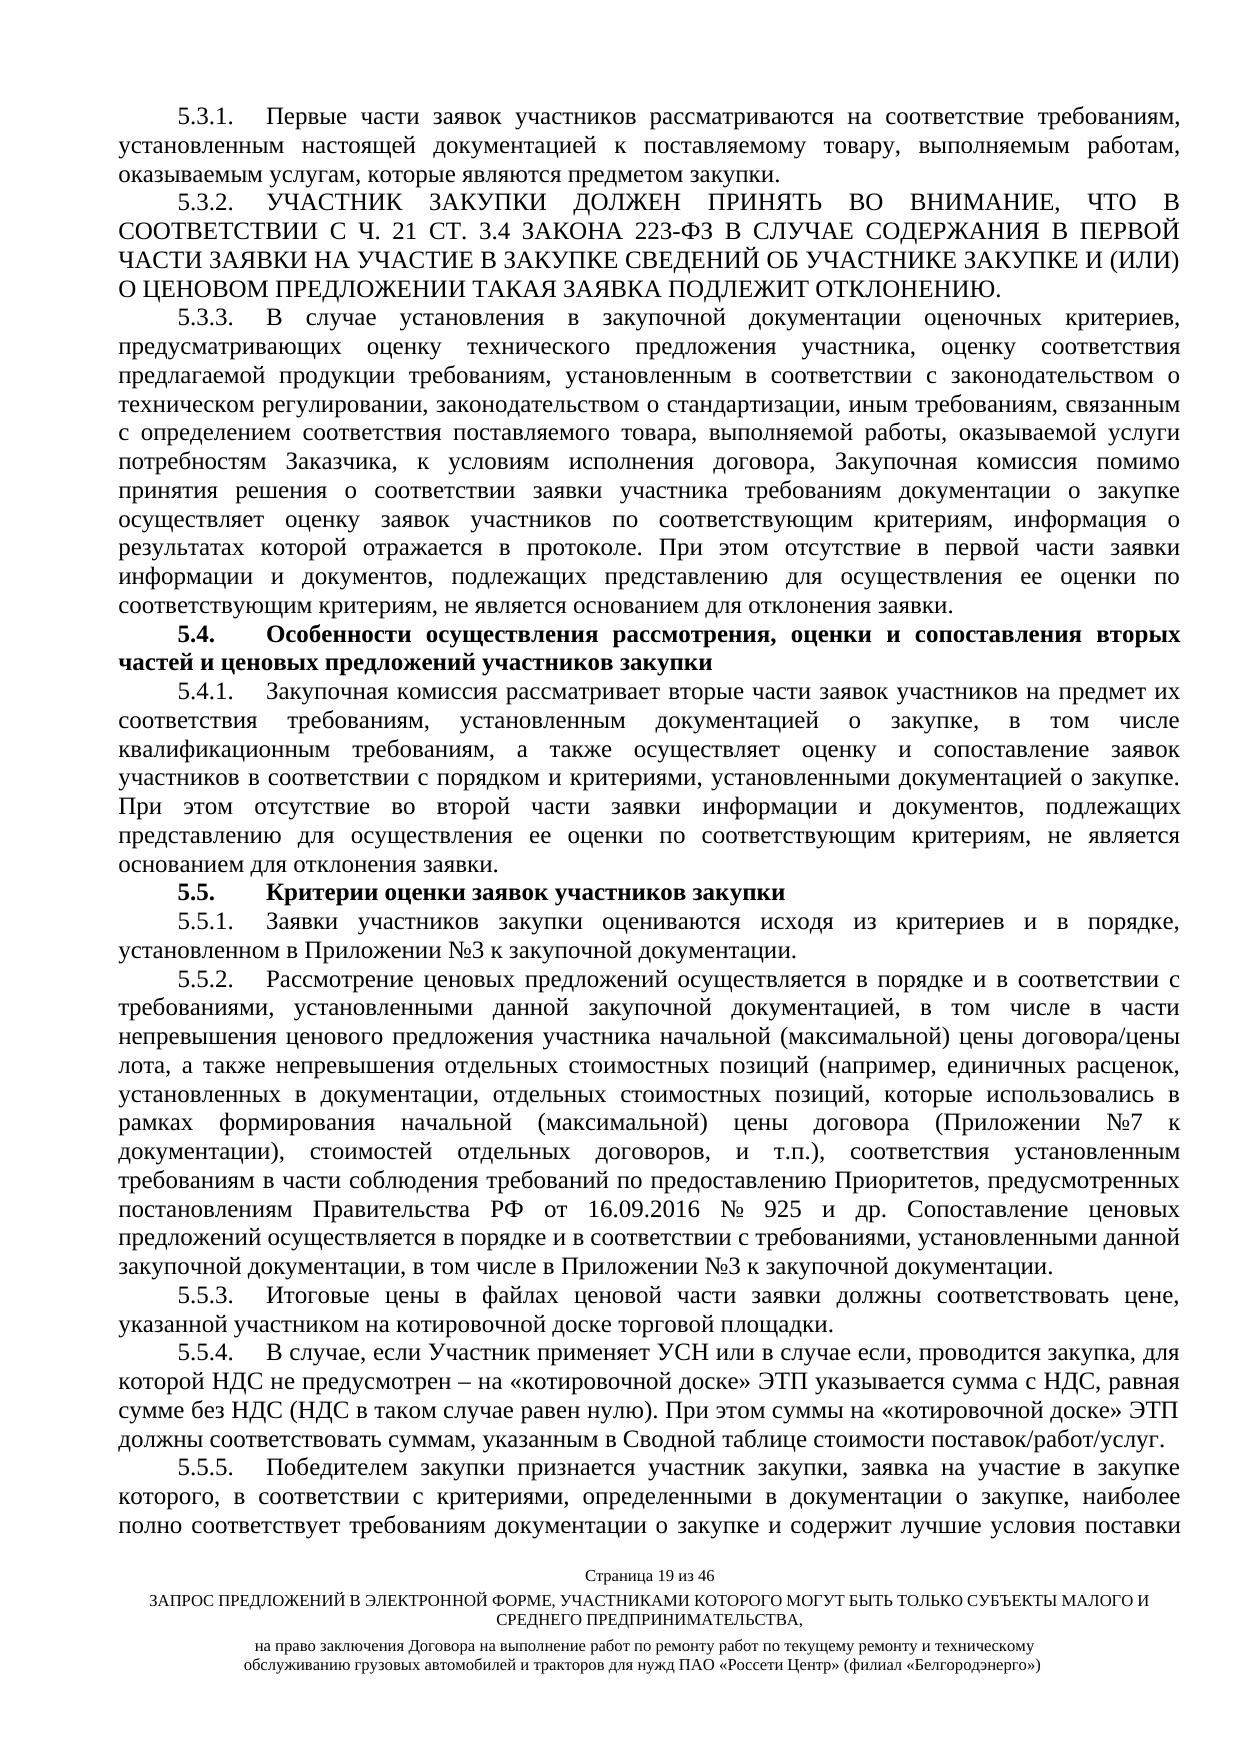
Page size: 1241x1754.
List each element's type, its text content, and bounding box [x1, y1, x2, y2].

subtitle Критерии оценки заявок участников закупки [118, 877, 1181, 906]
subtitle УЧАСТНИК ЗАКУПКИ ДОЛЖЕН ПРИНЯТЬ ВО ВНИМАНИЕ, ЧТО В СООТВЕТСТВИИ С Ч. 21 СТ. 3.4 ЗАКОНА 223-ФЗ В СЛУЧАЕ СОДЕРЖАНИЯ В ПЕРВОЙ ЧАСТИ ЗАЯВКИ НА УЧАСТИЕ В ЗАКУПКЕ СВЕДЕНИЙ ОБ УЧАСТНИКЕ ЗАКУПКЕ И (ИЛИ) О ЦЕНОВОМ ПРЕДЛОЖЕНИИ ТАКАЯ ЗАЯВКА ПОДЛЕЖИТ ОТКЛОНЕНИЮ. [118, 187, 1181, 302]
subtitle Заявки участников закупки оцениваются исходя из критериев и в порядке, установленном в Приложении №3 к закупочной документации. [118, 906, 1181, 964]
subtitle Итоговые цены в файлах ценовой части заявки должны соответствовать цене, указанной участником на котировочной доске торговой площадки. [118, 1280, 1181, 1337]
subtitle В случае, если Участник применяет УСН или в случае если, проводится закупка, для которой НДС не предусмотрен – на «котировочной доске» ЭТП указывается сумма с НДС, равная сумме без НДС (НДС в таком случае равен нулю). При этом суммы на «котировочной доске» ЭТП должны соответствовать суммам, указанным в Сводной таблице стоимости поставок/работ/услуг. [118, 1337, 1181, 1452]
subtitle Особенности осуществления рассмотрения, оценки и сопоставления вторых частей и ценовых предложений участников закупки [118, 619, 1181, 676]
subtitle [118, 1452, 1181, 1539]
subtitle В случае установления в закупочной документации оценочных критериев, предусматривающих оценку технического предложения участника, оценку соответствия предлагаемой продукции требованиям, установленным в соответствии с законодательством о техническом регулировании, законодательством о стандартизации, иным требованиям, связанным с определением соответствия поставляемого товара, выполняемой работы, оказываемой услуги потребностям Заказчика, к условиям исполнения договора, Закупочная комиссия помимо принятия решения о соответствии заявки участника требованиям документации о закупке осуществляет оценку заявок участников по соответствующим критериям, информация о результатах которой отражается в протоколе. При этом отсутствие в первой части заявки информации и документов, подлежащих представлению для осуществления ее оценки по соответствующим критериям, не является основанием для отклонения заявки. [118, 302, 1181, 619]
subtitle Первые части заявок участников рассматриваются на соответствие требованиям, установленным настоящей документацией к поставляемому товару, выполняемым работам, оказываемым услугам, которые являются предметом закупки. [118, 101, 1181, 187]
subtitle Рассмотрение ценовых предложений осуществляется в порядке и в соответствии с требованиями, установленными данной закупочной документацией, в том числе в части непревышения ценового предложения участника начальной (максимальной) цены договора/цены лота, а также непревышения отдельных стоимостных позиций (например, единичных расценок, установленных в документации, отдельных стоимостных позиций, которые использовались в рамках формирования начальной (максимальной) цены договора (Приложении №7 к документации), стоимостей отдельных договоров, и т.п.), соответствия установленным требованиям в части соблюдения требований по предоставлению Приоритетов, предусмотренных постановлениям Правительства РФ от 16.09.2016 № 925 и др. Сопоставление ценовых предложений осуществляется в порядке и в соответствии с требованиями, установленными данной закупочной документации, в том числе в Приложении №3 к закупочной документации. [118, 964, 1181, 1280]
subtitle Закупочная комиссия рассматривает вторые части заявок участников на предмет их соответствия требованиям, установленным документацией о закупке, в том числе квалификационным требованиям, а также осуществляет оценку и сопоставление заявок участников в соответствии с порядком и критериями, установленными документацией о закупке. При этом отсутствие во второй части заявки информации и документов, подлежащих представлению для осуществления ее оценки по соответствующим критериям, не является основанием для отклонения заявки. [118, 676, 1181, 877]
